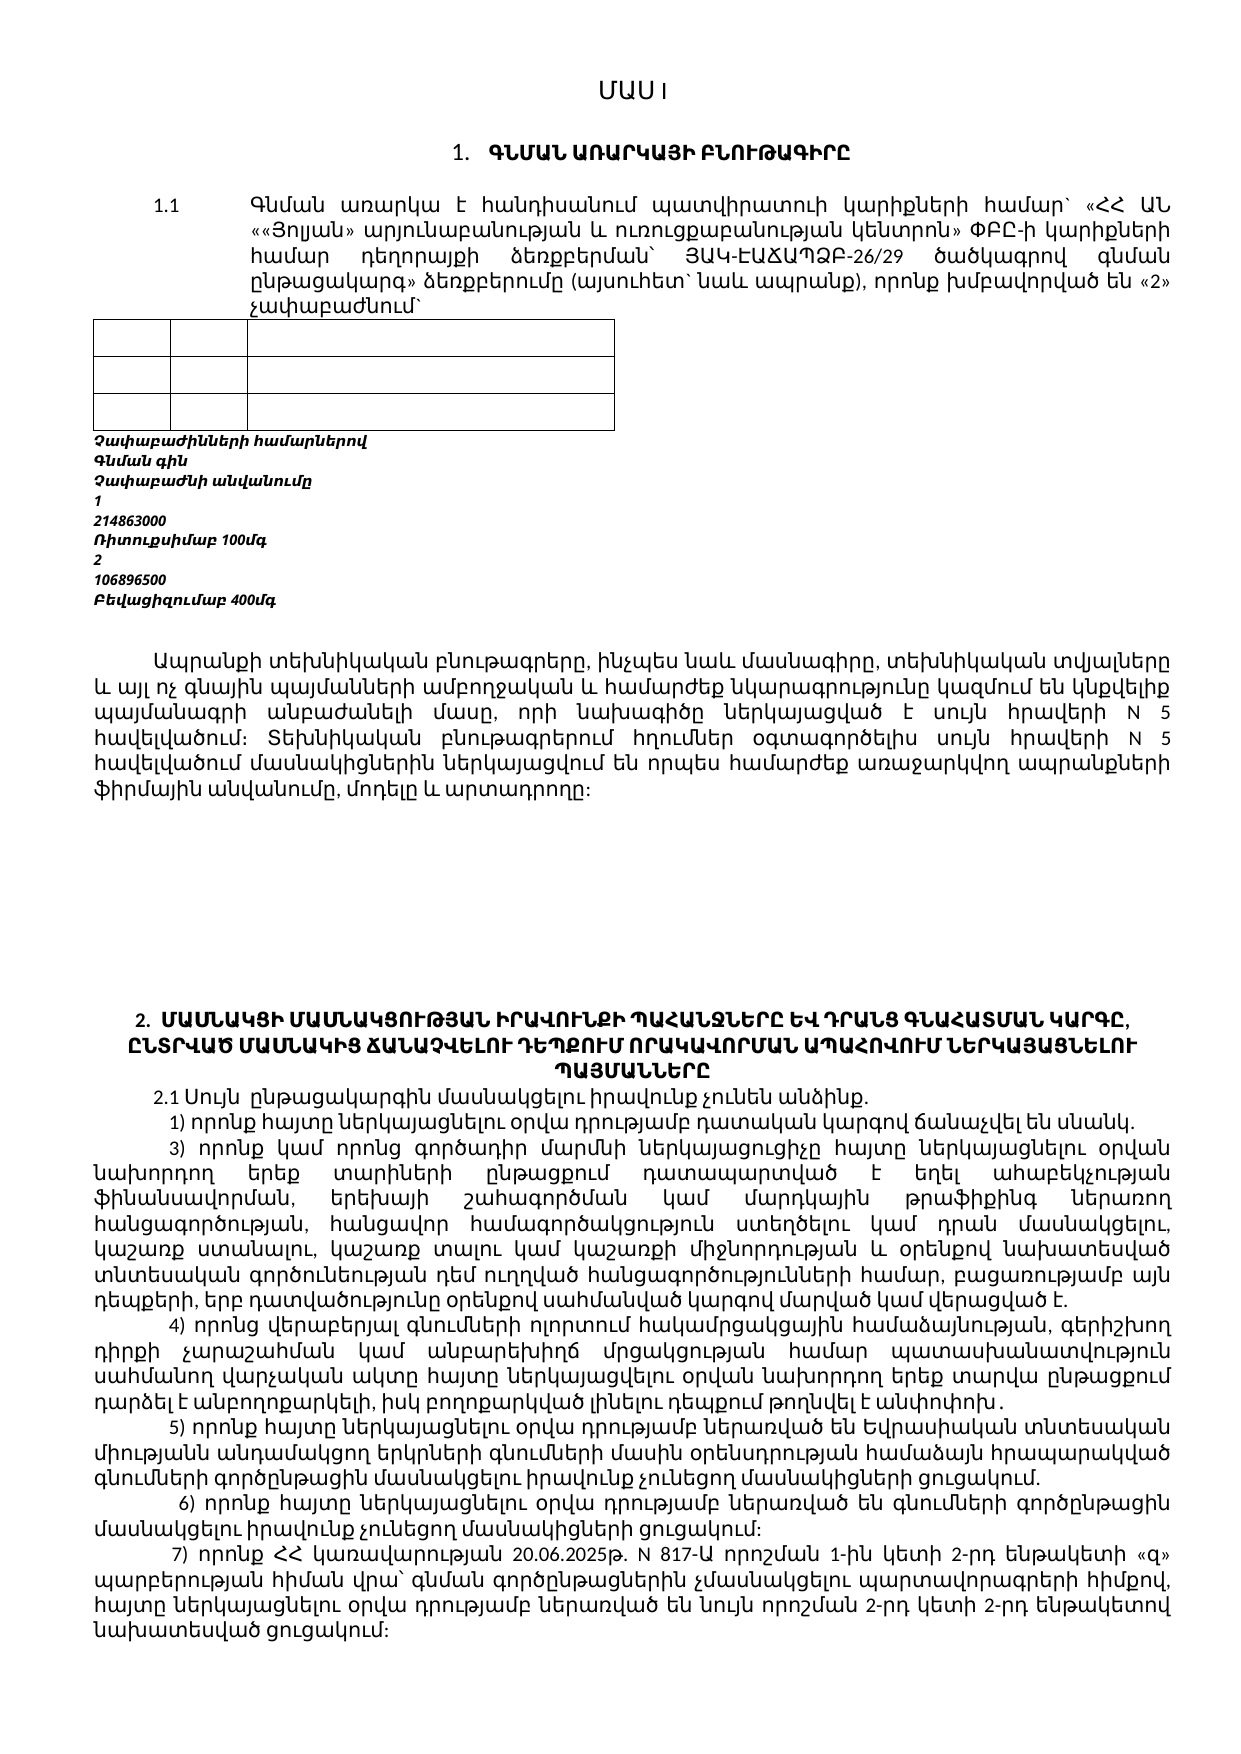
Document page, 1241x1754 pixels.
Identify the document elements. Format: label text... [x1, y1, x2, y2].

text 5) որոնք հայտը ներկայացնելու օրվա դրությամբ ներառված են Եվրասիական տնտեսական միությանն անդամակցող երկրների գնումների մասին օրենսդրության համաձայն հրապարակված գնումների գործընթացին մասնակցելու իրավունք չունեցող մասնակիցների ցուցակում. [94, 1414, 1171, 1491]
text 3) որոնք կամ որոնց գործադիր մարմնի ներկայացուցիչը հայտը ներկայացնելու օրվան նախորդող երեք տարիների ընթացքում դատապարտված է եղել ահաբեկչության ֆինանսավորման, երեխայի շահագործման կամ մարդկային թրաֆիքինգ ներառող հանցագործության, հանցավոր համագործակցություն ստեղծելու կամ դրան մասնակցելու, կաշառք ստանալու, կաշառք տալու կամ կաշառքի միջնորդության և օրենքով նախատեսված տնտեսական գործունեության դեմ ուղղված հանցագործությունների համար, բացառությամբ այն դեպքերի, երբ դատվածությունը օրենքով սահմանված կարգով մարված կամ վերացված է. [94, 1135, 1171, 1313]
list ԳՆՄԱՆ ԱՌԱՐԿԱՅԻ ԲՆՈՒԹԱԳԻՐԸ [131, 136, 1171, 167]
text 6) որոնք հայտը ներկայացնելու օրվա դրությամբ ներառված են գնումների գործընթացին մասնակցելու իրավունք չունեցող մասնակիցների ցուցակում: [94, 1491, 1171, 1541]
subtitle Գնման առարկա է հանդիսանում պատվիրատուի կարիքների համար` «ՀՀ ԱՆ ««Յոլյան» արյունաբանության և ուռուցքաբանության կենտրոն» ՓԲԸ-ի կարիքների համար դեղորայքի ձեռքբերման՝ ՅԱԿ-ԷԱՃԱՊՁԲ-26/29 ծածկագրով գնման ընթացակարգ» ձեռքբերումը (այսուհետ` նաև ապրանք), որոնք խմբավորված են «2» չափաբաժնում` [153, 192, 1171, 319]
text 7) որոնք ՀՀ կառավարության 20.06.2025թ. N 817-Ա որոշման 1-ին կետի 2-րդ ենթակետի «զ» պարբերության հիման վրա՝ գնման գործընթացներին չմասնակցելու պարտավորագրերի հիմքով, հայտը ներկայացնելու օրվա դրությամբ ներառված են նույն որոշման 2-րդ կետի 2-րդ ենթակետով նախատեսված ցուցակում: [94, 1541, 1171, 1643]
text 1) որոնք հայտը ներկայացնելու օրվա դրությամբ դատական կարգով ճանաչվել են սնանկ. [94, 1109, 1171, 1135]
text ՄԱՍ I [94, 75, 1171, 106]
text 2.1 Սույն ընթացակարգին մասնակցելու իրավունք չունեն անձինք. [94, 1084, 1171, 1109]
text 2. ՄԱՍՆԱԿՑԻ ՄԱՍՆԱԿՑՈՒԹՅԱՆ ԻՐԱՎՈՒՆՔԻ ՊԱՀԱՆՋՆԵՐԸ ԵՎ ԴՐԱՆՑ ԳՆԱՀԱՏՄԱՆ ԿԱՐԳԸ, ԸՆՏՐՎԱԾ ՄԱՍՆԱԿԻՑ ՃԱՆԱՉՎԵԼՈՒ ԴԵՊՔՈՒՄ ՈՐԱԿԱՎՈՐՄԱՆ ԱՊԱՀՈՎՈՒՄ ՆԵՐԿԱՅԱՑՆԵԼՈՒ ՊԱՅՄԱՆՆԵՐԸ [94, 1008, 1171, 1084]
text 4) որոնց վերաբերյալ գնումների ոլորտում հակամրցակցային համաձայնության, գերիշխող դիրքի չարաշահման կամ անբարեխիղճ մրցակցության համար պատասխանատվություն սահմանող վարչական ակտը հայտը ներկայացվելու օրվան նախորդող երեք տարվա ընթացքում դարձել է անբողոքարկելի, իսկ բողոքարկված լինելու դեպքում թողնվել է անփոփոխ․ [94, 1313, 1171, 1414]
text Ապրանքի տեխնիկական բնութագրերը, ինչպես նաև մասնագիրը, տեխնիկական տվյալները և այլ ոչ գնային պայմանների ամբողջական և համարժեք նկարագրությունը կազմում են կնքվելիք պայմանագրի անբաժանելի մասը, որի նախագիծը ներկայացված է սույն հրավերի N 5 հավելվածում։ Տեխնիկական բնութագրերում հղումներ օգտագործելիս սույն հրավերի N 5 հավելվածում մասնակիցներին ներկայացվում են որպես համարժեք առաջարկվող ապրանքների ֆիրմային անվանումը, մոդելը և արտադրողը: [94, 649, 1171, 801]
